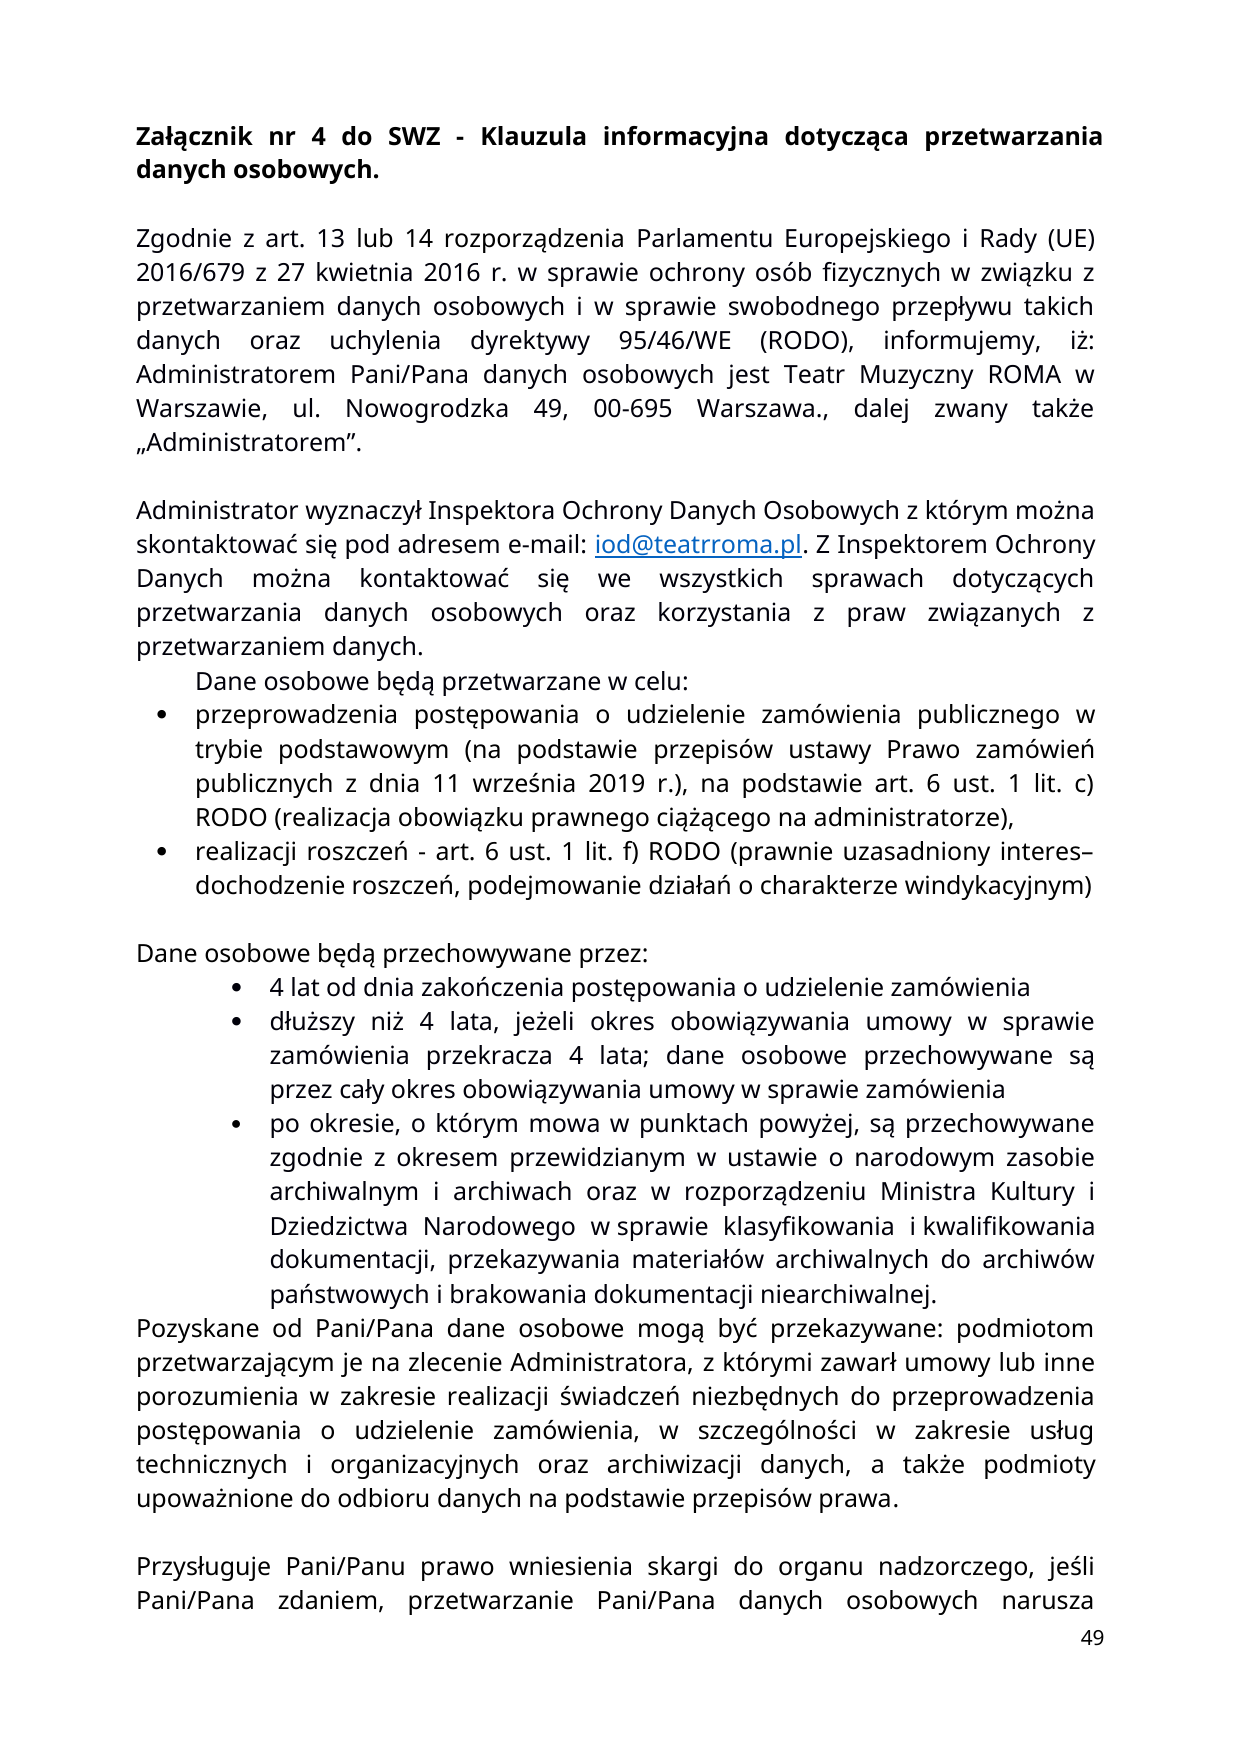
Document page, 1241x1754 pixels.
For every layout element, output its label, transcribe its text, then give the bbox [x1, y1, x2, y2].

list Dane osobowe będą przechowywane przez: [136, 936, 1096, 970]
list dłuższy niż 4 lata, jeżeli okres obowiązywania umowy w sprawie zamówienia przekracza 4 lata; dane osobowe przechowywane są przez cały okres obowiązywania umowy w sprawie zamówienia [232, 1004, 1096, 1106]
list przeprowadzenia postępowania o udzielenie zamówienia publicznego w trybie podstawowym (na podstawie przepisów ustawy Prawo zamówień publicznych z dnia 11 września 2019 r.), na podstawie art. 6 ust. 1 lit. c) RODO (realizacja obowiązku prawnego ciążącego na administratorze), [157, 697, 1096, 833]
text Załącznik nr 4 do SWZ - Klauzula informacyjna dotycząca przetwarzania danych osobowych. [136, 118, 1104, 186]
text Administrator wyznaczył Inspektora Ochrony Danych Osobowych z którym można skontaktować się pod adresem e-mail: iod@teatrroma.pl. Z Inspektorem Ochrony Danych można kontaktować się we wszystkich sprawach dotyczących przetwarzania danych osobowych oraz korzystania z praw związanych z przetwarzaniem danych. [136, 493, 1096, 663]
list Pozyskane od Pani/Pana dane osobowe mogą być przekazywane: podmiotom przetwarzającym je na zlecenie Administratora, z którymi zawarł umowy lub inne porozumienia w zakresie realizacji świadczeń niezbędnych do przeprowadzenia postępowania o udzielenie zamówienia, w szczególności w zakresie usług technicznych i organizacyjnych oraz archiwizacji danych, a także podmioty upoważnione do odbioru danych na podstawie przepisów prawa. [136, 1310, 1096, 1515]
text Zgodnie z art. 13 lub 14 rozporządzenia Parlamentu Europejskiego i Rady (UE) 2016/679 z 27 kwietnia 2016 r. w sprawie ochrony osób fizycznych w związku z przetwarzaniem danych osobowych i w sprawie swobodnego przepływu takich danych oraz uchylenia dyrektywy 95/46/WE (RODO), informujemy, iż: Administratorem Pani/Pana danych osobowych jest Teatr Muzyczny ROMA w Warszawie, ul. Nowogrodzka 49, 00-695 Warszawa., dalej zwany także „Administratorem”. [136, 220, 1096, 459]
list 4 lat od dnia zakończenia postępowania o udzielenie zamówienia [232, 970, 1096, 1004]
list po okresie, o którym mowa w punktach powyżej, są przechowywane zgodnie z okresem przewidzianym w ustawie o narodowym zasobie archiwalnym i archiwach oraz w rozporządzeniu Ministra Kultury i Dziedzictwa Narodowego w sprawie klasyfikowania i kwalifikowania dokumentacji, przekazywania materiałów archiwalnych do archiwów państwowych i brakowania dokumentacji niearchiwalnej. [232, 1106, 1096, 1310]
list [136, 1549, 1096, 1617]
text Dane osobowe będą przetwarzane w celu: [195, 663, 1096, 697]
list realizacji roszczeń - art. 6 ust. 1 lit. f) RODO (prawnie uzasadniony interes– dochodzenie roszczeń, podejmowanie działań o charakterze windykacyjnym) [157, 833, 1096, 902]
